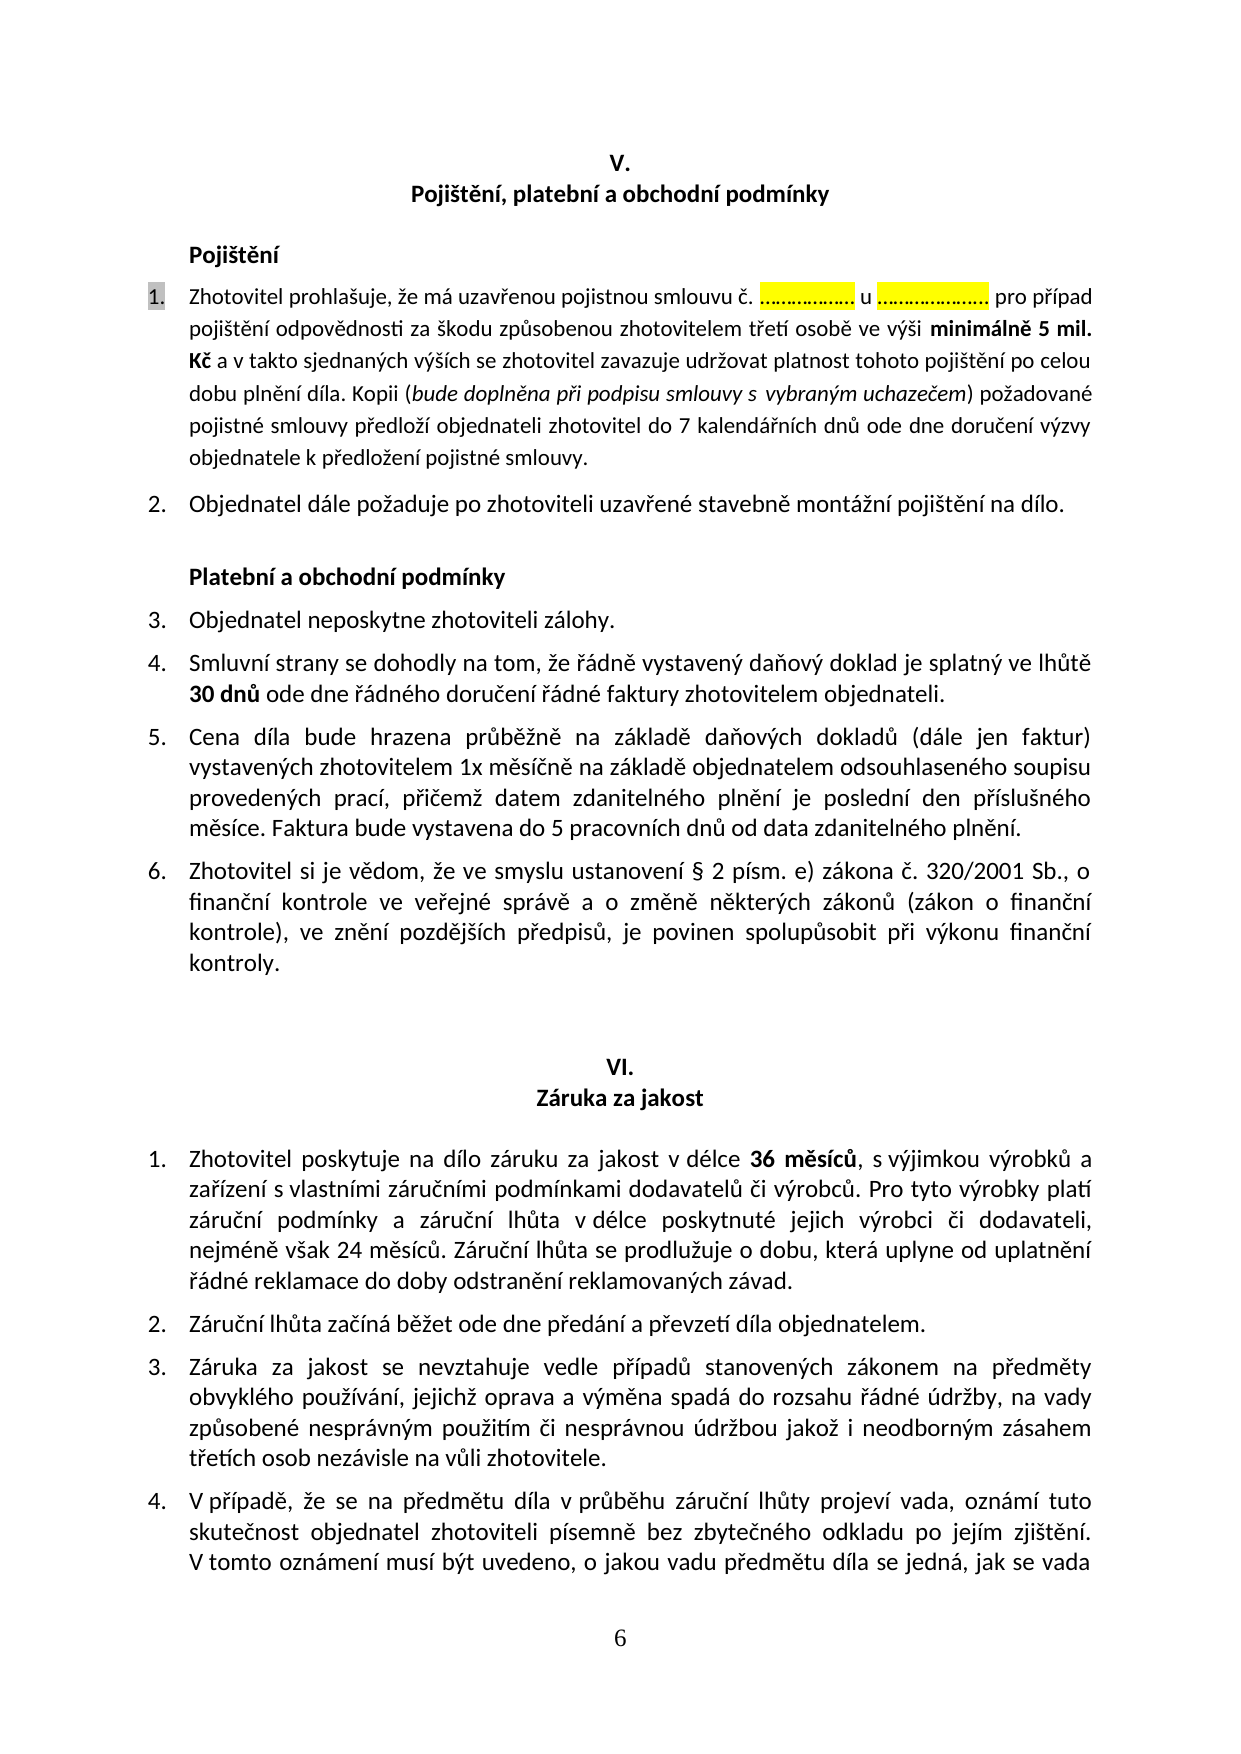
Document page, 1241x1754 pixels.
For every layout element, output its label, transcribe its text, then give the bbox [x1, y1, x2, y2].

list Záruka za jakost se nevztahuje vedle případů stanovených zákonem na předměty obvyklého používání, jejichž oprava a výměna spadá do rozsahu řádné údržby, na vady způsobené nesprávným použitím či nesprávnou údržbou jakož i neodborným zásahem třetích osob nezávisle na vůli zhotovitele. [148, 1351, 1093, 1473]
text V. [148, 148, 1093, 178]
list Záruční lhůta začíná běžet ode dne předání a převzetí díla objednatelem. [148, 1308, 1093, 1338]
text Pojištění [189, 239, 1093, 270]
list Zhotovitel poskytuje na dílo záruku za jakost v délce 36 měsíců, s výjimkou výrobků a zařízení s vlastními záručními podmínkami dodavatelů či výrobců. Pro tyto výrobky platí záruční podmínky a záruční lhůta v délce poskytnuté jejich výrobci či dodavateli, nejméně však 24 měsíců. Záruční lhůta se prodlužuje o dobu, která uplyne od uplatnění řádné reklamace do doby odstranění reklamovaných závad. [148, 1143, 1093, 1295]
list Zhotovitel prohlašuje, že má uzavřenou pojistnou smlouvu č. ……………… u ………………... pro případ pojištění odpovědnosti za škodu způsobenou zhotovitelem třetí osobě ve výši minimálně 5 mil. Kč a v takto sjednaných výších se zhotovitel zavazuje udržovat platnost tohoto pojištění po celou dobu plnění díla. Kopii (bude doplněna při podpisu smlouvy s vybraným uchazečem) požadované pojistné smlouvy předloží objednateli zhotovitel do 7 kalendářních dnů ode dne doručení výzvy objednatele k předložení pojistné smlouvy. [148, 282, 1093, 471]
text Záruka za jakost [148, 1082, 1093, 1112]
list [148, 1485, 1093, 1577]
text VI. [148, 1051, 1093, 1082]
list Objednatel dále požaduje po zhotoviteli uzavřené stavebně montážní pojištění na dílo. [148, 488, 1093, 518]
list Cena díla bude hrazena průběžně na základě daňových dokladů (dále jen faktur) vystavených zhotovitelem 1x měsíčně na základě objednatelem odsouhlaseného soupisu provedených prací, přičemž datem zdanitelného plnění je poslední den příslušného měsíce. Faktura bude vystavena do 5 pracovních dnů od data zdanitelného plnění. [148, 721, 1093, 843]
list Objednatel neposkytne zhotoviteli zálohy. [148, 604, 1093, 635]
text Platební a obchodní podmínky [189, 561, 1093, 592]
list Zhotovitel si je vědom, že ve smyslu ustanovení § 2 písm. e) zákona č. 320/2001 Sb., o finanční kontrole ve veřejné správě a o změně některých zákonů (zákon o finanční kontrole), ve znění pozdějších předpisů, je povinen spolupůsobit při výkonu finanční kontroly. [148, 856, 1093, 978]
list Smluvní strany se dohodly na tom, že řádně vystavený daňový doklad je splatný ve lhůtě 30 dnů ode dne řádného doručení řádné faktury zhotovitelem objednateli. [148, 647, 1093, 708]
text Pojištění, platební a obchodní podmínky [148, 178, 1093, 209]
